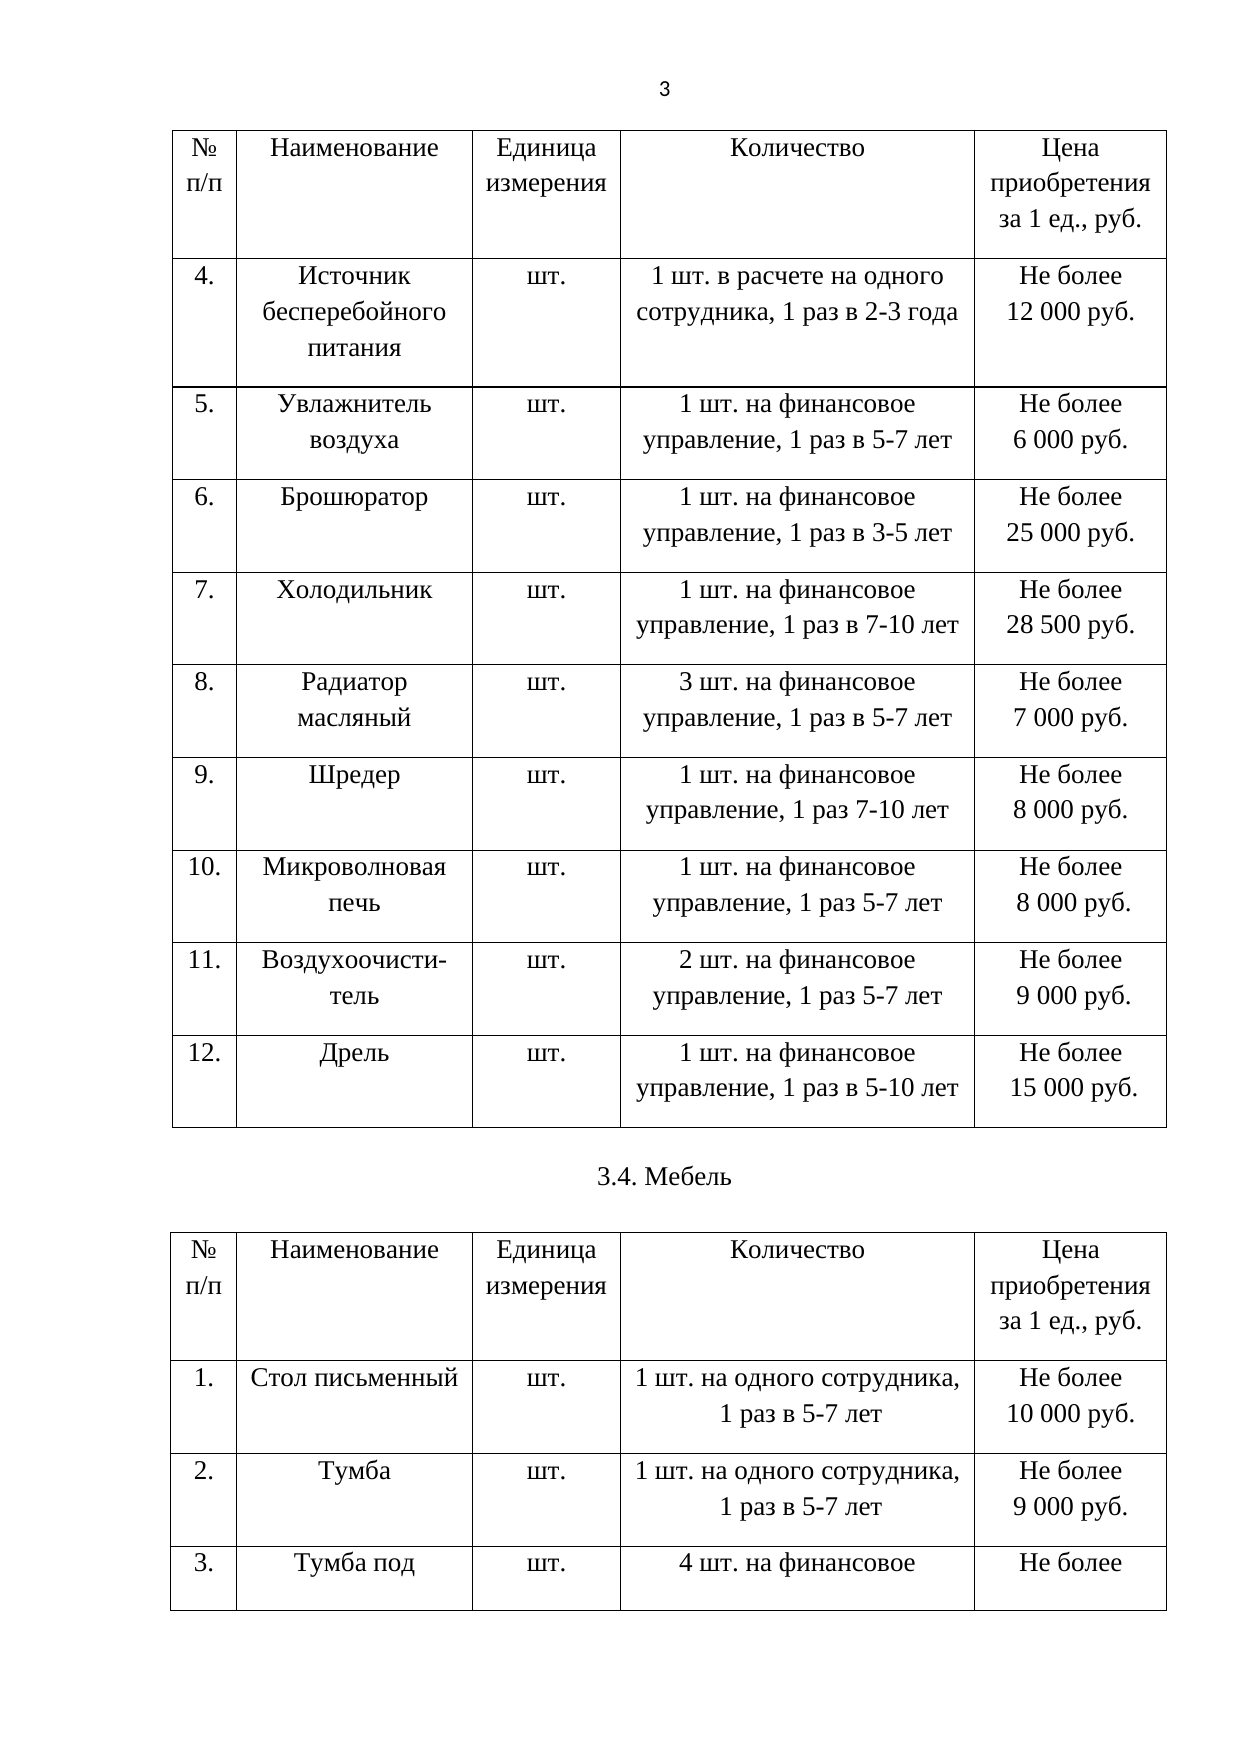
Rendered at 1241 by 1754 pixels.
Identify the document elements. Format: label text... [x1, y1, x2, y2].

table_cell шт. [473, 1454, 620, 1546]
table_cell Единица измерения [473, 131, 620, 258]
table_cell Не более 9 000 руб. [975, 1454, 1166, 1546]
table_cell 1 шт. на финансовое управление, 1 раз 7-10 лет [621, 758, 974, 849]
table_cell 8. [173, 665, 236, 757]
table_cell 3. [171, 1547, 236, 1610]
table_cell Не более 25 000 руб. [975, 480, 1166, 572]
table_cell 1 шт. на финансовое управление, 1 раз в 3-5 лет [621, 480, 974, 572]
table_cell шт. [473, 665, 620, 757]
table_cell шт. [473, 480, 620, 572]
table_cell Не более 6 000 руб. [975, 388, 1166, 479]
table_cell шт. [473, 573, 620, 664]
table_cell № п/п [173, 131, 236, 258]
table_cell шт. [473, 851, 620, 942]
table_cell шт. [473, 1547, 620, 1610]
table_cell Не более 15 000 руб. [975, 1036, 1166, 1127]
table_cell Радиатор масляный [237, 665, 472, 757]
table_cell 10. [173, 851, 236, 942]
table_cell Не более 7 000 руб. [975, 665, 1166, 757]
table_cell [975, 1547, 1166, 1610]
table_header Единица измерения [473, 1233, 620, 1360]
table_cell 1 шт. на финансовое управление, 1 раз в 7-10 лет [621, 573, 974, 664]
table_cell Количество [621, 131, 974, 258]
table_cell Не более 8 000 руб. [975, 758, 1166, 849]
table_cell шт. [473, 259, 620, 386]
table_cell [621, 1547, 974, 1610]
table_cell Не более 12 000 руб. [975, 259, 1166, 386]
table_header Цена приобретения за 1 ед., руб. [975, 1233, 1166, 1360]
table_cell 9. [173, 758, 236, 849]
table_cell шт. [473, 758, 620, 849]
table_cell 1. [171, 1361, 236, 1453]
table_cell Увлажнитель воздуха [237, 388, 472, 479]
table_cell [621, 259, 974, 386]
table_cell Воздухоочисти-тель [237, 943, 472, 1035]
table_header Количество [621, 1233, 974, 1360]
table_cell Не более 28 500 руб. [975, 573, 1166, 664]
table_cell 1 шт. на одного сотрудника, 1 раз в 5-7 лет [621, 1361, 974, 1453]
table_cell 6. [173, 480, 236, 572]
table_cell Дрель [237, 1036, 472, 1127]
table_cell Брошюратор [237, 480, 472, 572]
table_cell Наименование [237, 131, 472, 258]
table_cell 1 шт. на финансовое управление, 1 раз в 5-10 лет [621, 1036, 974, 1127]
table_cell 2. [171, 1454, 236, 1546]
table_cell Стол письменный [237, 1361, 472, 1453]
table_cell 7. [173, 573, 236, 664]
table_cell шт. [473, 1036, 620, 1127]
text 3.4. Мебель [177, 1161, 1152, 1192]
table_header Наименование [237, 1233, 472, 1360]
table_cell Цена приобретения за 1 ед., руб. [975, 131, 1166, 258]
table_cell Холодильник [237, 573, 472, 664]
table_cell 12. [173, 1036, 236, 1127]
table_cell Тумба под ксерокс [237, 1547, 472, 1610]
table_cell шт. [473, 388, 620, 479]
table_cell Не более 9 000 руб. [975, 943, 1166, 1035]
table_cell Микроволновая печь [237, 851, 472, 942]
table_cell 1 шт. на финансовое управление, 1 раз 5-7 лет [621, 851, 974, 942]
table_cell 11. [173, 943, 236, 1035]
table_cell Не более 10 000 руб. [975, 1361, 1166, 1453]
table_cell Источник бесперебойного питания [237, 259, 472, 386]
table_cell Не более 8 000 руб. [975, 851, 1166, 942]
table_cell шт. [473, 943, 620, 1035]
table_cell Тумба [237, 1454, 472, 1546]
table_cell 4. [173, 259, 236, 386]
table_cell 2 шт. на финансовое управление, 1 раз 5-7 лет [621, 943, 974, 1035]
table_header № п/п [171, 1233, 236, 1360]
table_cell 3 шт. на финансовое управление, 1 раз в 5-7 лет [621, 665, 974, 757]
table_cell Шредер [237, 758, 472, 849]
table_cell 5. [173, 388, 236, 479]
table_cell 1 шт. на одного сотрудника, 1 раз в 5-7 лет [621, 1454, 974, 1546]
table_cell шт. [473, 1361, 620, 1453]
table_cell 1 шт. на финансовое управление, 1 раз в 5-7 лет [621, 388, 974, 479]
